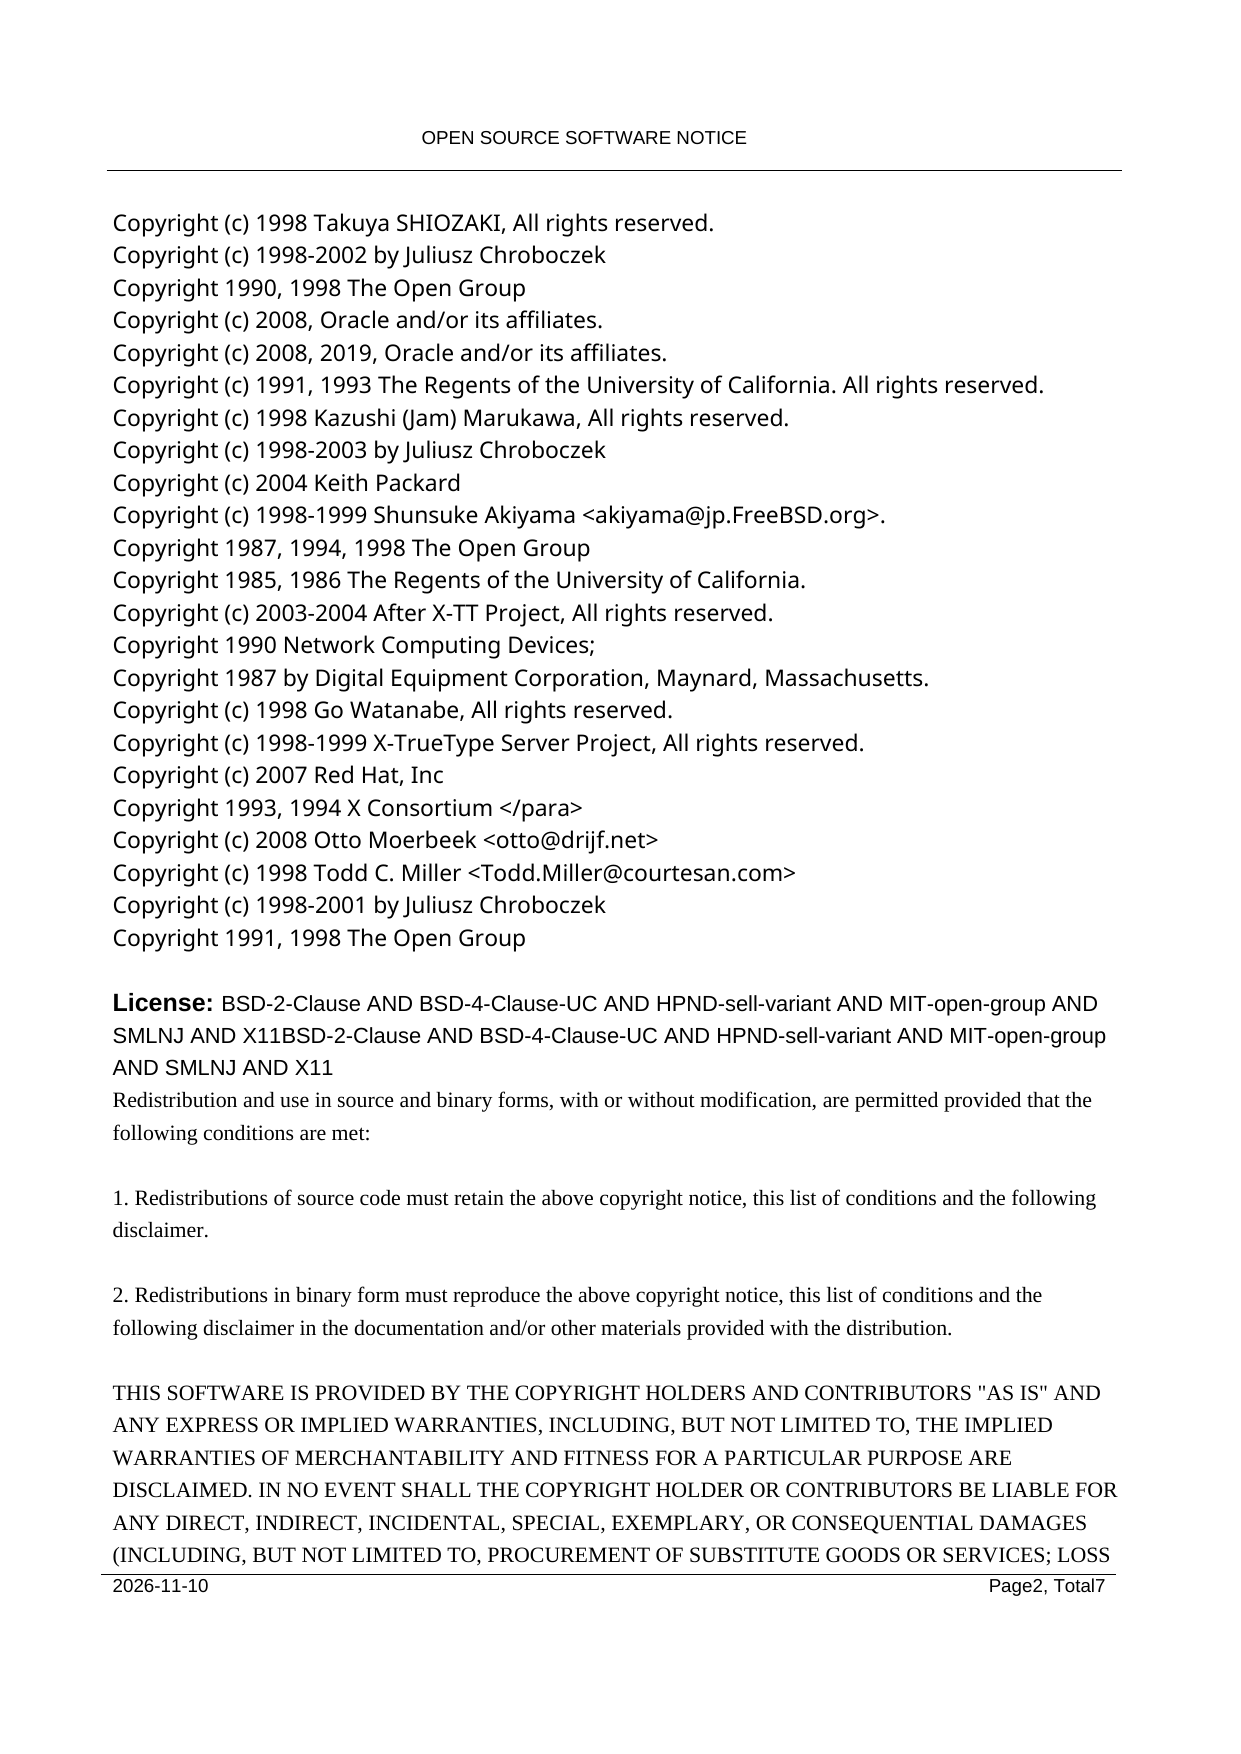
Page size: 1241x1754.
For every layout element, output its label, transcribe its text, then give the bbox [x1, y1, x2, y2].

text License: BSD-2-Clause AND BSD-4-Clause-UC AND HPND-sell-variant AND MIT-open-group AND SMLNJ AND X11BSD-2-Clause AND BSD-4-Clause-UC AND HPND-sell-variant AND MIT-open-group AND SMLNJ AND X11 [112, 986, 1128, 1084]
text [112, 1084, 1128, 1571]
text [112, 206, 1128, 986]
